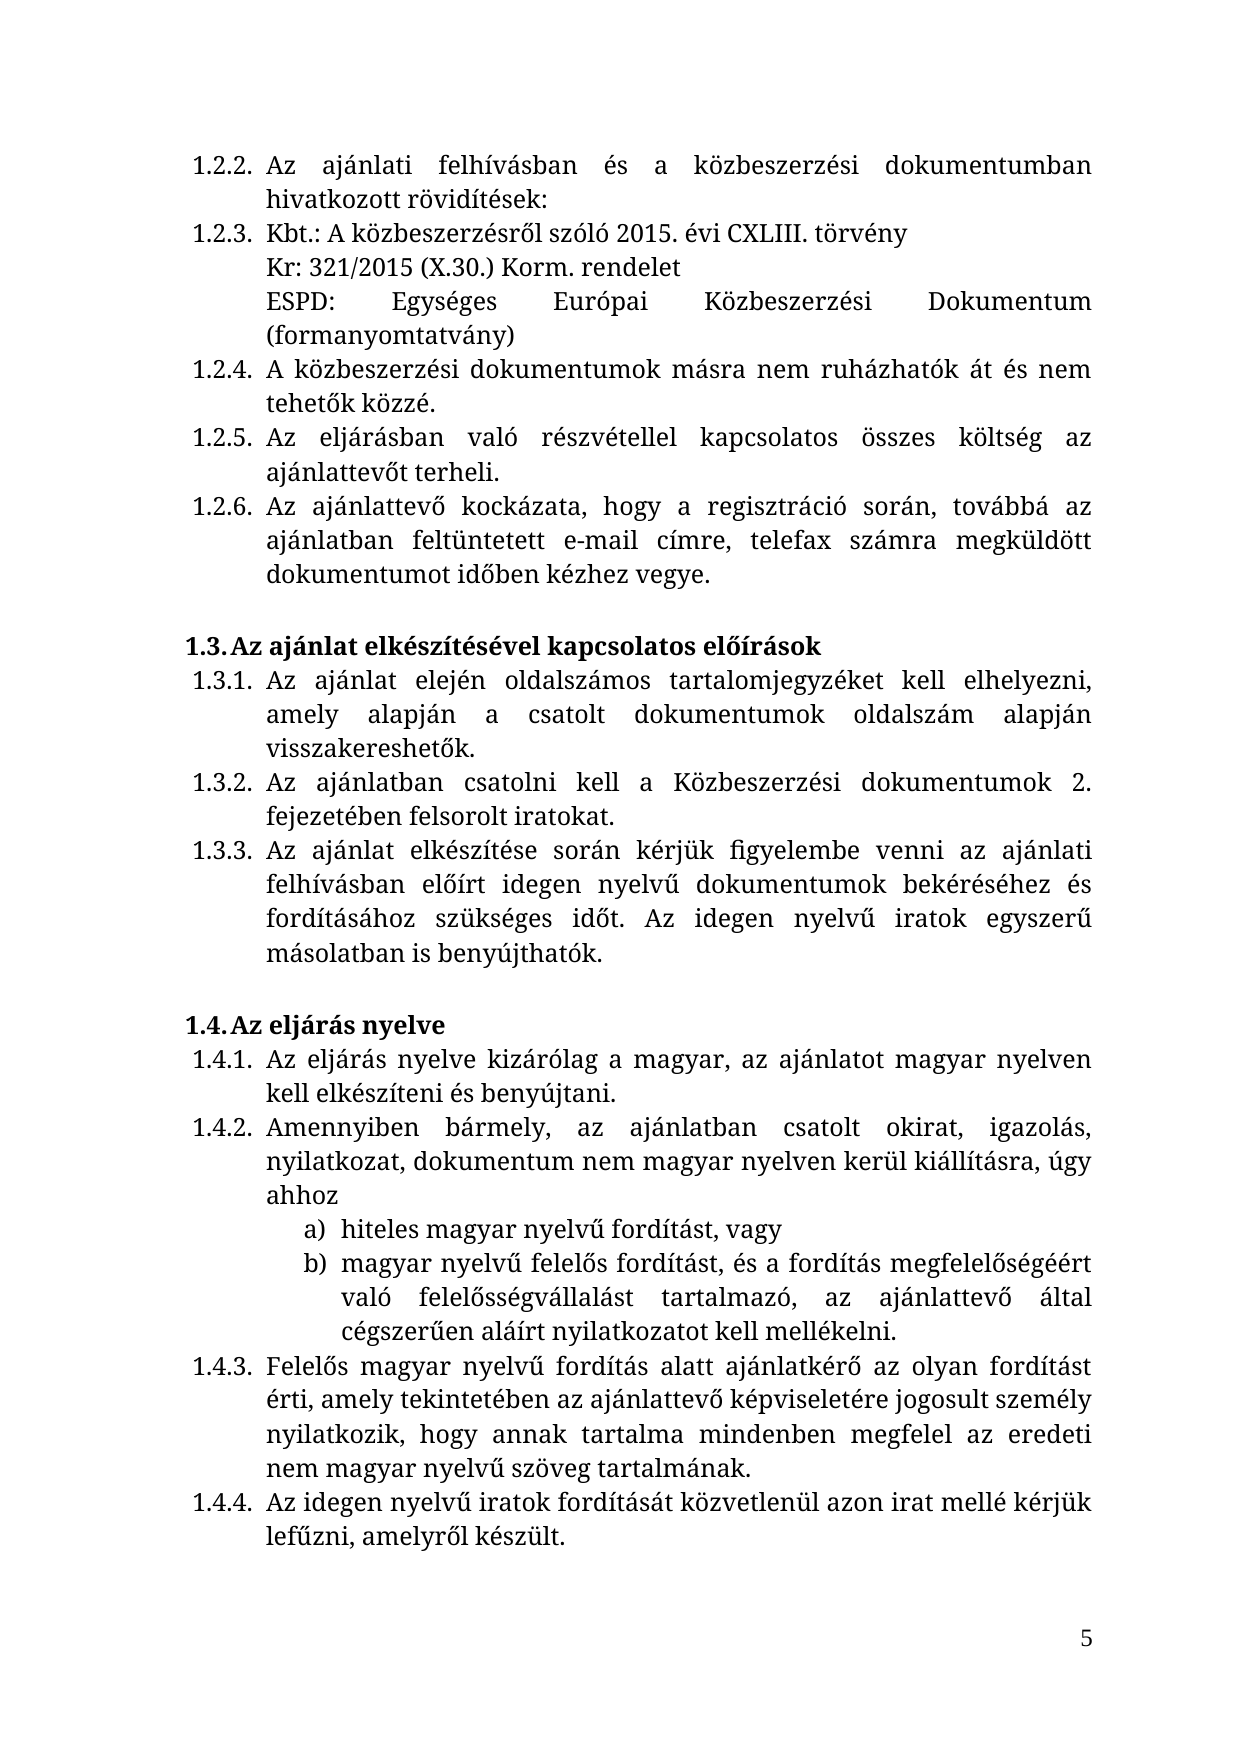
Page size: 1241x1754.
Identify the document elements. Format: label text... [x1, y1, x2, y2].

list Az ajánlat elején oldalszámos tartalomjegyzéket kell elhelyezni, amely alapján a csatolt dokumentumok oldalszám alapján visszakereshetők. [192, 663, 1093, 765]
list hiteles magyar nyelvű fordítást, vagy [303, 1212, 1093, 1246]
list Az ajánlati felhívásban és a közbeszerzési dokumentumban hivatkozott rövidítések: [192, 148, 1093, 216]
list Amennyiben bármely, az ajánlatban csatolt okirat, igazolás, nyilatkozat, dokumentum nem magyar nyelven kerül kiállításra, úgy ahhoz [192, 1110, 1093, 1212]
list Az ajánlattevő kockázata, hogy a regisztráció során, továbbá az ajánlatban feltüntetett e-mail címre, telefax számra megküldött dokumentumot időben kézhez vegye. [192, 488, 1093, 590]
list magyar nyelvű felelős fordítást, és a fordítás megfelelőségéért való felelősségvállalást tartalmazó, az ajánlattevő által cégszerűen aláírt nyilatkozatot kell mellékelni. [303, 1246, 1093, 1348]
list Az ajánlat elkészítése során kérjük figyelembe venni az ajánlati felhívásban előírt idegen nyelvű dokumentumok bekéréséhez és fordításához szükséges időt. Az idegen nyelvű iratok egyszerű másolatban is benyújthatók. [192, 833, 1093, 969]
text ESPD: Egységes Európai Közbeszerzési Dokumentum (formanyomtatvány) [266, 284, 1093, 352]
list Az eljárásban való részvétellel kapcsolatos összes költség az ajánlattevőt terheli. [192, 420, 1093, 488]
list Az idegen nyelvű iratok fordítását közvetlenül azon irat mellé kérjük lefűzni, amelyről készült. [192, 1484, 1093, 1552]
list A közbeszerzési dokumentumok másra nem ruházhatók át és nem tehetők közzé. [192, 352, 1093, 420]
list Az ajánlatban csatolni kell a Közbeszerzési dokumentumok 2. fejezetében felsorolt iratokat. [192, 765, 1093, 833]
list Kbt.: A közbeszerzésről szóló 2015. évi CXLIII. törvény [192, 216, 1093, 250]
subtitle Az ajánlat elkészítésével kapcsolatos előírások [185, 629, 1093, 663]
list Felelős magyar nyelvű fordítás alatt ajánlatkérő az olyan fordítást érti, amely tekintetében az ajánlattevő képviseletére jogosult személy nyilatkozik, hogy annak tartalma mindenben megfelel az eredeti nem magyar nyelvű szöveg tartalmának. [192, 1348, 1093, 1484]
list Az eljárás nyelve kizárólag a magyar, az ajánlatot magyar nyelven kell elkészíteni és benyújtani. [192, 1042, 1093, 1110]
text Kr: 321/2015 (X.30.) Korm. rendelet [266, 250, 1093, 284]
subtitle Az eljárás nyelve [185, 1007, 1093, 1042]
